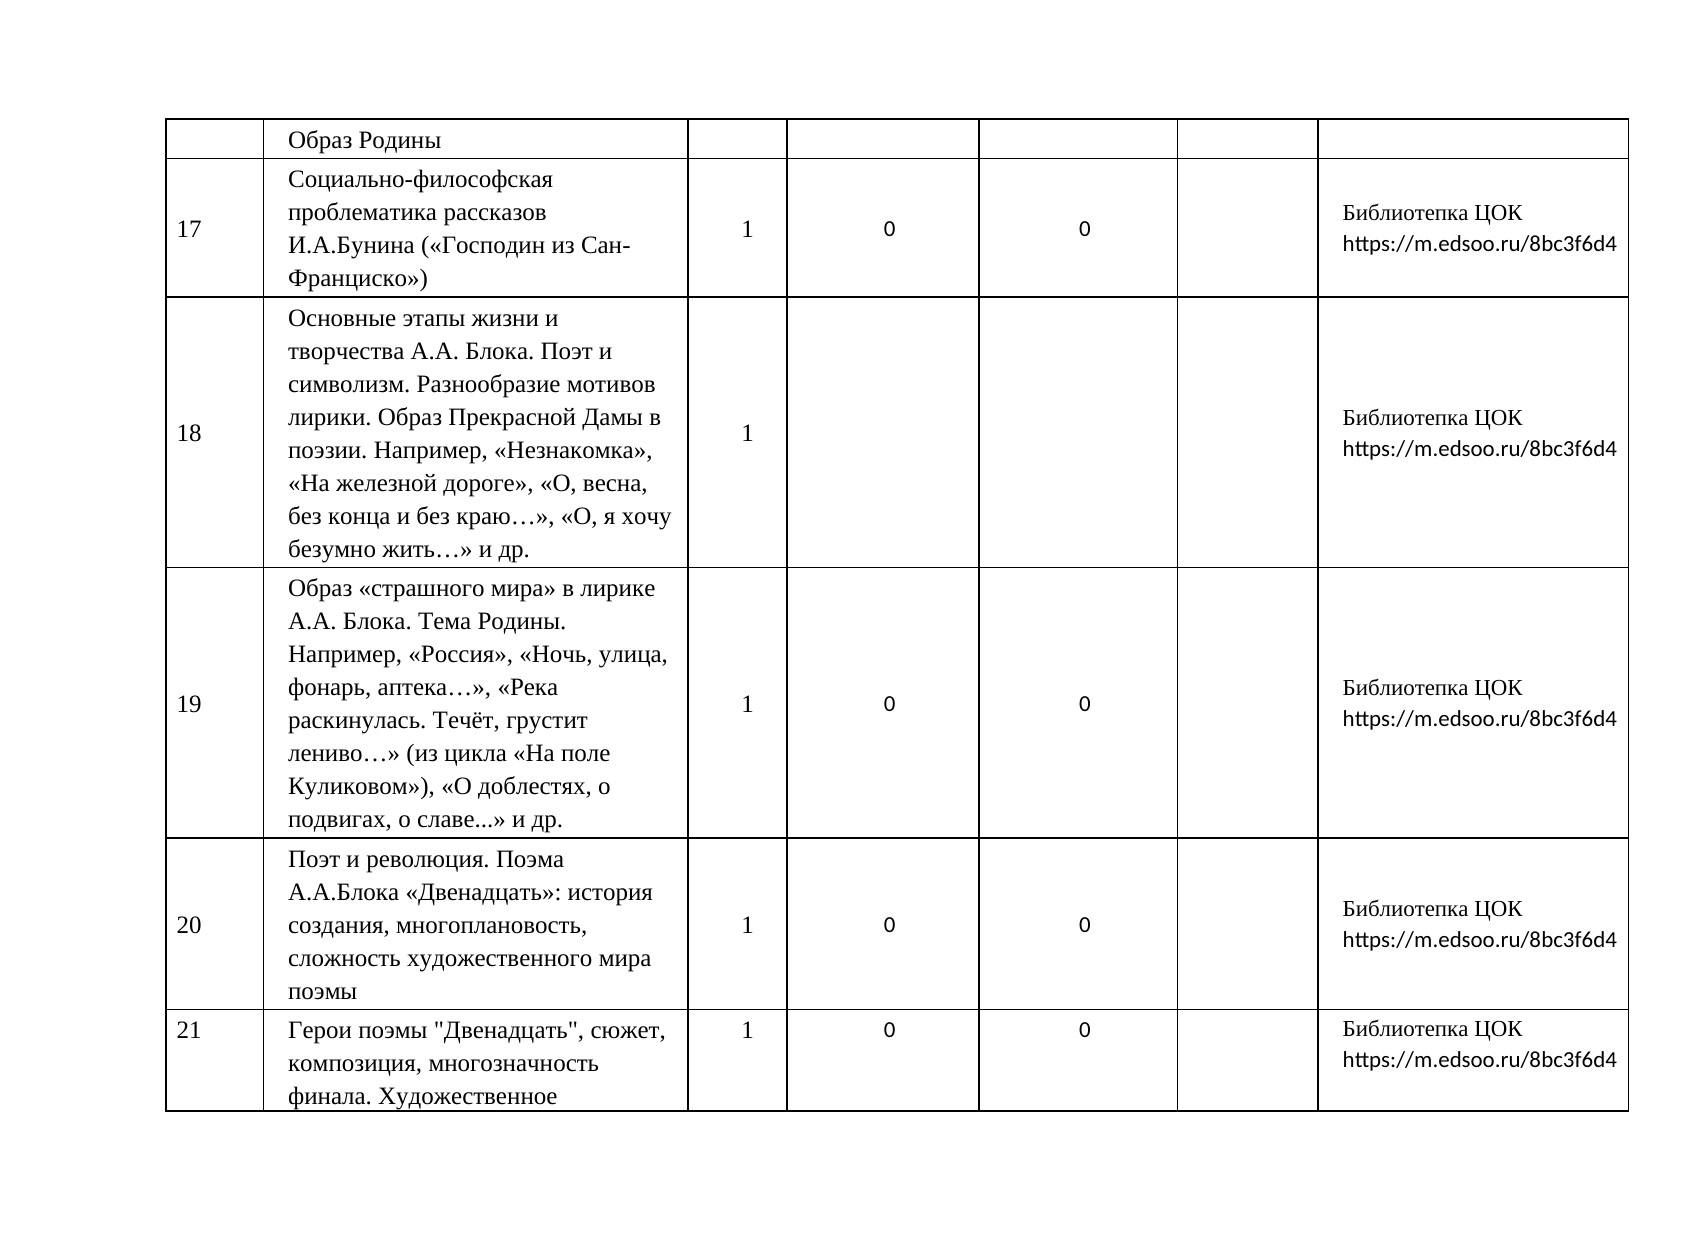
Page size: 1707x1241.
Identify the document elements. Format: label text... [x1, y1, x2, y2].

table_cell Библиотепка ЦОК https://m.edsoo.ru/8bc3f6d4 [1319, 298, 1628, 566]
table_cell [1178, 839, 1317, 1008]
table_cell 1 [689, 1010, 786, 1110]
table_cell 0 [788, 568, 978, 837]
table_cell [264, 120, 687, 157]
table_cell 1 [689, 120, 786, 157]
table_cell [264, 1010, 687, 1110]
table_cell 0 [788, 120, 978, 157]
table_cell [980, 298, 1177, 566]
table_cell [1178, 568, 1317, 837]
table_cell [1178, 1010, 1317, 1110]
table_cell 0 [788, 839, 978, 1008]
table_cell 0 [980, 839, 1177, 1008]
table_cell 1 [689, 839, 786, 1008]
table_cell 0 [980, 159, 1177, 296]
table_cell 1 [689, 159, 786, 296]
table_cell 18 [167, 298, 263, 566]
table_cell Основные этапы жизни и творчества А.А. Блока. Поэт и символизм. Разнообразие мотивов лирики. Образ Прекрасной Дамы в поэзии. Например, «Незнакомка», «На железной дороге», «О, весна, без конца и без краю…», «О, я хочу безумно жить…» и др. [264, 298, 687, 566]
table_cell 0 [980, 120, 1177, 157]
table_cell 21 [167, 1010, 263, 1110]
table_cell 20 [167, 839, 263, 1008]
table_cell Социально-философская проблематика рассказов И.А.Бунина («Господин из Сан-Франциско») [264, 159, 687, 296]
table_cell Поэт и революция. Поэма А.А.Блока «Двенадцать»: история создания, многоплановость, сложность художественного мира поэмы [264, 839, 687, 1008]
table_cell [1319, 159, 1628, 296]
table_cell 0 [980, 1010, 1177, 1110]
table_cell Образ «страшного мира» в лирике А.А. Блока. Тема Родины. Например, «Россия», «Ночь, улица, фонарь, аптека…», «Река раскинулась. Течёт, грустит лениво…» (из цикла «На поле Куликовом»), «О доблестях, о подвигах, о славе...» и др. [264, 568, 687, 837]
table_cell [1319, 1010, 1628, 1110]
table_cell 1 [689, 568, 786, 837]
table_cell [1178, 298, 1317, 566]
table_cell 17 [167, 159, 263, 296]
table_cell 19 [167, 568, 263, 837]
table_cell 0 [788, 1010, 978, 1110]
table_cell [1178, 120, 1317, 157]
table_cell [788, 298, 978, 566]
table_cell Библиотепка ЦОК https://m.edsoo.ru/8bc3f6d4 [1319, 839, 1628, 1008]
table_cell 16 [167, 120, 263, 157]
table_cell Библиотепка ЦОК https://m.edsoo.ru/8bc3f6d4 [1319, 568, 1628, 837]
table_cell 0 [980, 568, 1177, 837]
table_cell 1 [689, 298, 786, 566]
table_cell 0 [788, 159, 978, 296]
table_cell [1178, 159, 1317, 296]
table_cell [1319, 120, 1628, 157]
